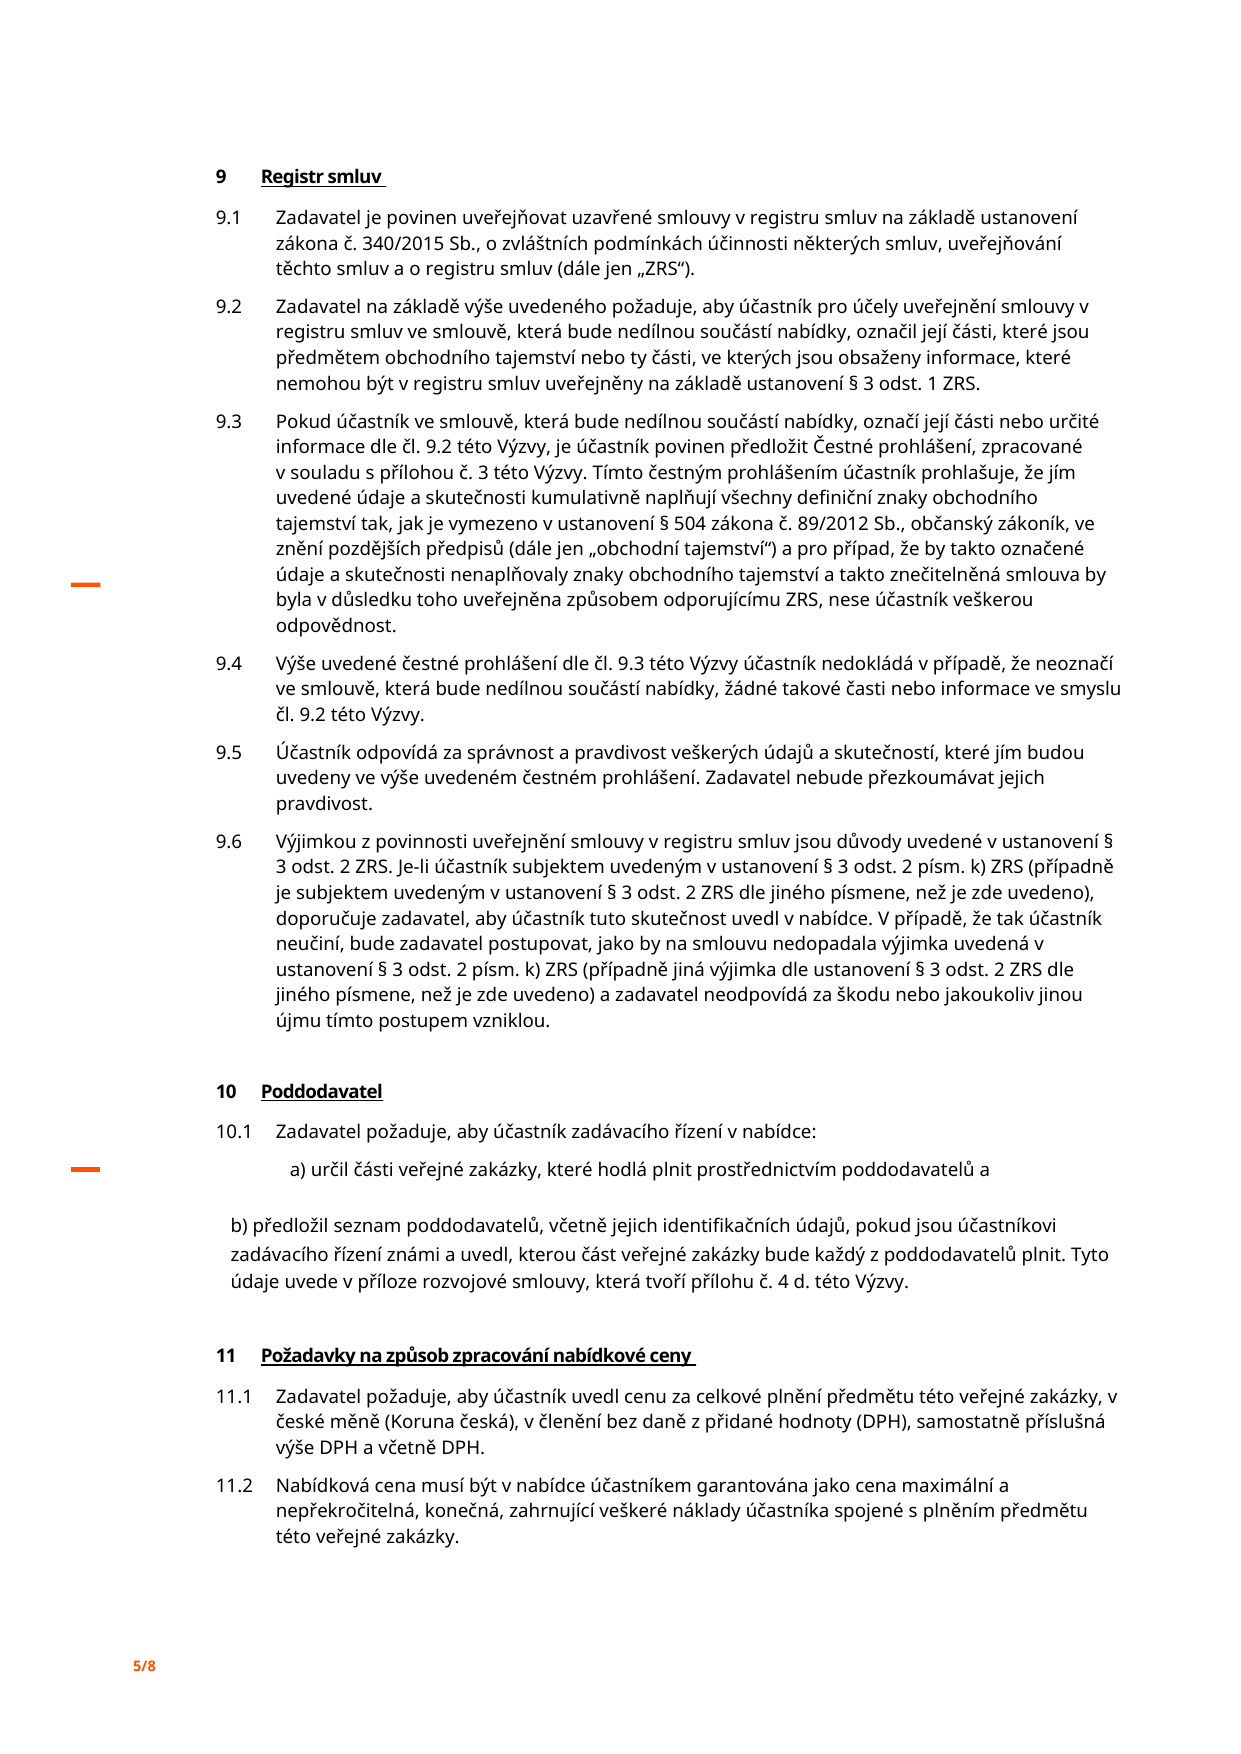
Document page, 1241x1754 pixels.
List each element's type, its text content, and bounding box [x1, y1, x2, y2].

text b) předložil seznam poddodavatelů, včetně jejich identifikačních údajů, pokud jsou účastníkovi zadávacího řízení známi a uvedl, kterou část veřejné zakázky bude každý z poddodavatelů plnit. Tyto údaje uvede v příloze rozvojové smlouvy, která tvoří přílohu č. 4 d. této Výzvy. [230, 1213, 1122, 1294]
subtitle Registr smluv [216, 164, 1122, 189]
subtitle Výjimkou z povinnosti uveřejnění smlouvy v registru smluv jsou důvody uvedené v ustanovení § 3 odst. 2 ZRS. Je-li účastník subjektem uvedeným v ustanovení § 3 odst. 2 písm. k) ZRS (případně je subjektem uvedeným v ustanovení § 3 odst. 2 ZRS dle jiného písmene, než je zde uvedeno), doporučuje zadavatel, aby účastník tuto skutečnost uvedl v nabídce. V případě, že tak účastník neučiní, bude zadavatel postupovat, jako by na smlouvu nedopadala výjimka uvedená v ustanovení § 3 odst. 2 písm. k) ZRS (případně jiná výjimka dle ustanovení § 3 odst. 2 ZRS dle jiného písmene, než je zde uvedeno) a zadavatel neodpovídá za škodu nebo jakoukoliv jinou újmu tímto postupem vzniklou. [216, 828, 1122, 1032]
subtitle Pokud účastník ve smlouvě, která bude nedílnou součástí nabídky, označí její části nebo určité informace dle čl. 9.2 této Výzvy, je účastník povinen předložit Čestné prohlášení, zpracované v souladu s přílohou č. 3 této Výzvy. Tímto čestným prohlášením účastník prohlašuje, že jím uvedené údaje a skutečnosti kumulativně naplňují všechny definiční znaky obchodního tajemství tak, jak je vymezeno v ustanovení § 504 zákona č. 89/2012 Sb., občanský zákoník, ve znění pozdějších předpisů (dále jen „obchodní tajemství“) a pro případ, že by takto označené údaje a skutečnosti nenaplňovaly znaky obchodního tajemství a takto znečitelněná smlouva by byla v důsledku toho uveřejněna způsobem odporujícímu ZRS, nese účastník veškerou odpovědnost. [216, 408, 1122, 638]
subtitle Poddodavatel [216, 1078, 1122, 1104]
subtitle Nabídková cena musí být v nabídce účastníkem garantována jako cena maximální a nepřekročitelná, konečná, zahrnující veškeré náklady účastníka spojené s plněním předmětu této veřejné zakázky. [216, 1472, 1122, 1549]
text a) určil části veřejné zakázky, které hodlá plnit prostřednictvím poddodavatelů a [275, 1157, 1122, 1182]
subtitle Požadavky na způsob zpracování nabídkové ceny [216, 1343, 1122, 1368]
subtitle Zadavatel na základě výše uvedeného požaduje, aby účastník pro účely uveřejnění smlouvy v registru smluv ve smlouvě, která bude nedílnou součástí nabídky, označil její části, které jsou předmětem obchodního tajemství nebo ty části, ve kterých jsou obsaženy informace, které nemohou být v registru smluv uveřejněny na základě ustanovení § 3 odst. 1 ZRS. [216, 293, 1122, 395]
subtitle Zadavatel požaduje, aby účastník uvedl cenu za celkové plnění předmětu této veřejné zakázky, v české měně (Koruna česká), v členění bez daně z přidané hodnoty (DPH), samostatně příslušná výše DPH a včetně DPH. [216, 1383, 1122, 1460]
subtitle Zadavatel je povinen uveřejňovat uzavřené smlouvy v registru smluv na základě ustanovení zákona č. 340/2015 Sb., o zvláštních podmínkách účinnosti některých smluv, uveřejňování těchto smluv a o registru smluv (dále jen „ZRS“). [216, 204, 1122, 281]
subtitle Výše uvedené čestné prohlášení dle čl. 9.3 této Výzvy účastník nedokládá v případě, že neoznačí ve smlouvě, která bude nedílnou součástí nabídky, žádné takové časti nebo informace ve smyslu čl. 9.2 této Výzvy. [216, 650, 1122, 727]
subtitle Účastník odpovídá za správnost a pravdivost veškerých údajů a skutečností, které jím budou uvedeny ve výše uvedeném čestném prohlášení. Zadavatel nebude přezkoumávat jejich pravdivost. [216, 739, 1122, 816]
subtitle Zadavatel požaduje, aby účastník zadávacího řízení v nabídce: [216, 1119, 1122, 1144]
